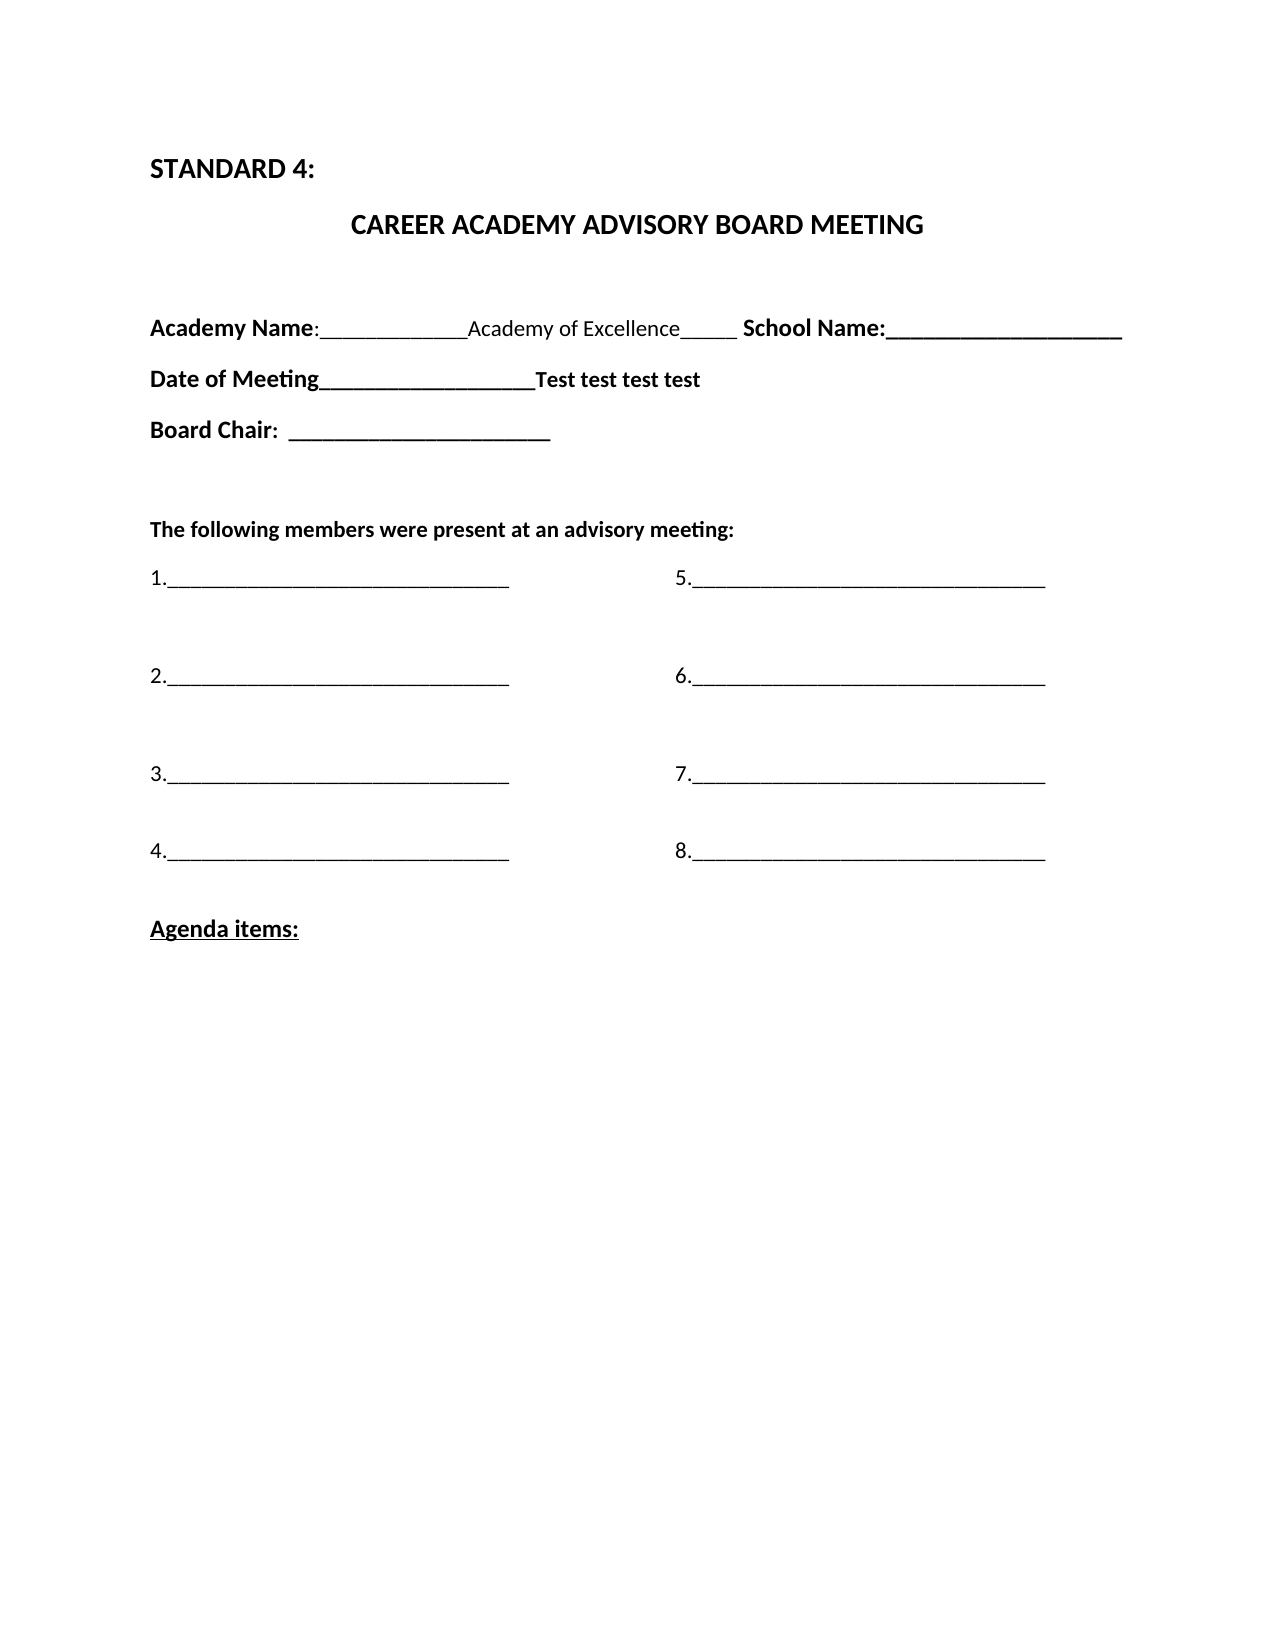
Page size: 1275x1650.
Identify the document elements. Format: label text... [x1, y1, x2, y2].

text 4.______________________________ 8._______________________________ [150, 836, 1125, 892]
text Academy Name:_____________Academy of Excellence_____ School Name:___________________ [150, 312, 1125, 342]
text Board Chair: _______________________ [150, 414, 1125, 445]
text Agenda items: [150, 913, 1125, 943]
text STANDARD 4: [150, 150, 1125, 186]
text 2.______________________________ 6._______________________________ [150, 661, 1125, 689]
text 3.______________________________ 7._______________________________ [150, 759, 1125, 815]
text Date of Meeting___________________Test test test test [150, 363, 1125, 394]
text 1.______________________________ 5._______________________________ [150, 563, 1125, 592]
text CAREER ACADEMY ADVISORY BOARD MEETING [150, 206, 1125, 242]
text The following members were present at an advisory meeting: [150, 515, 1125, 543]
